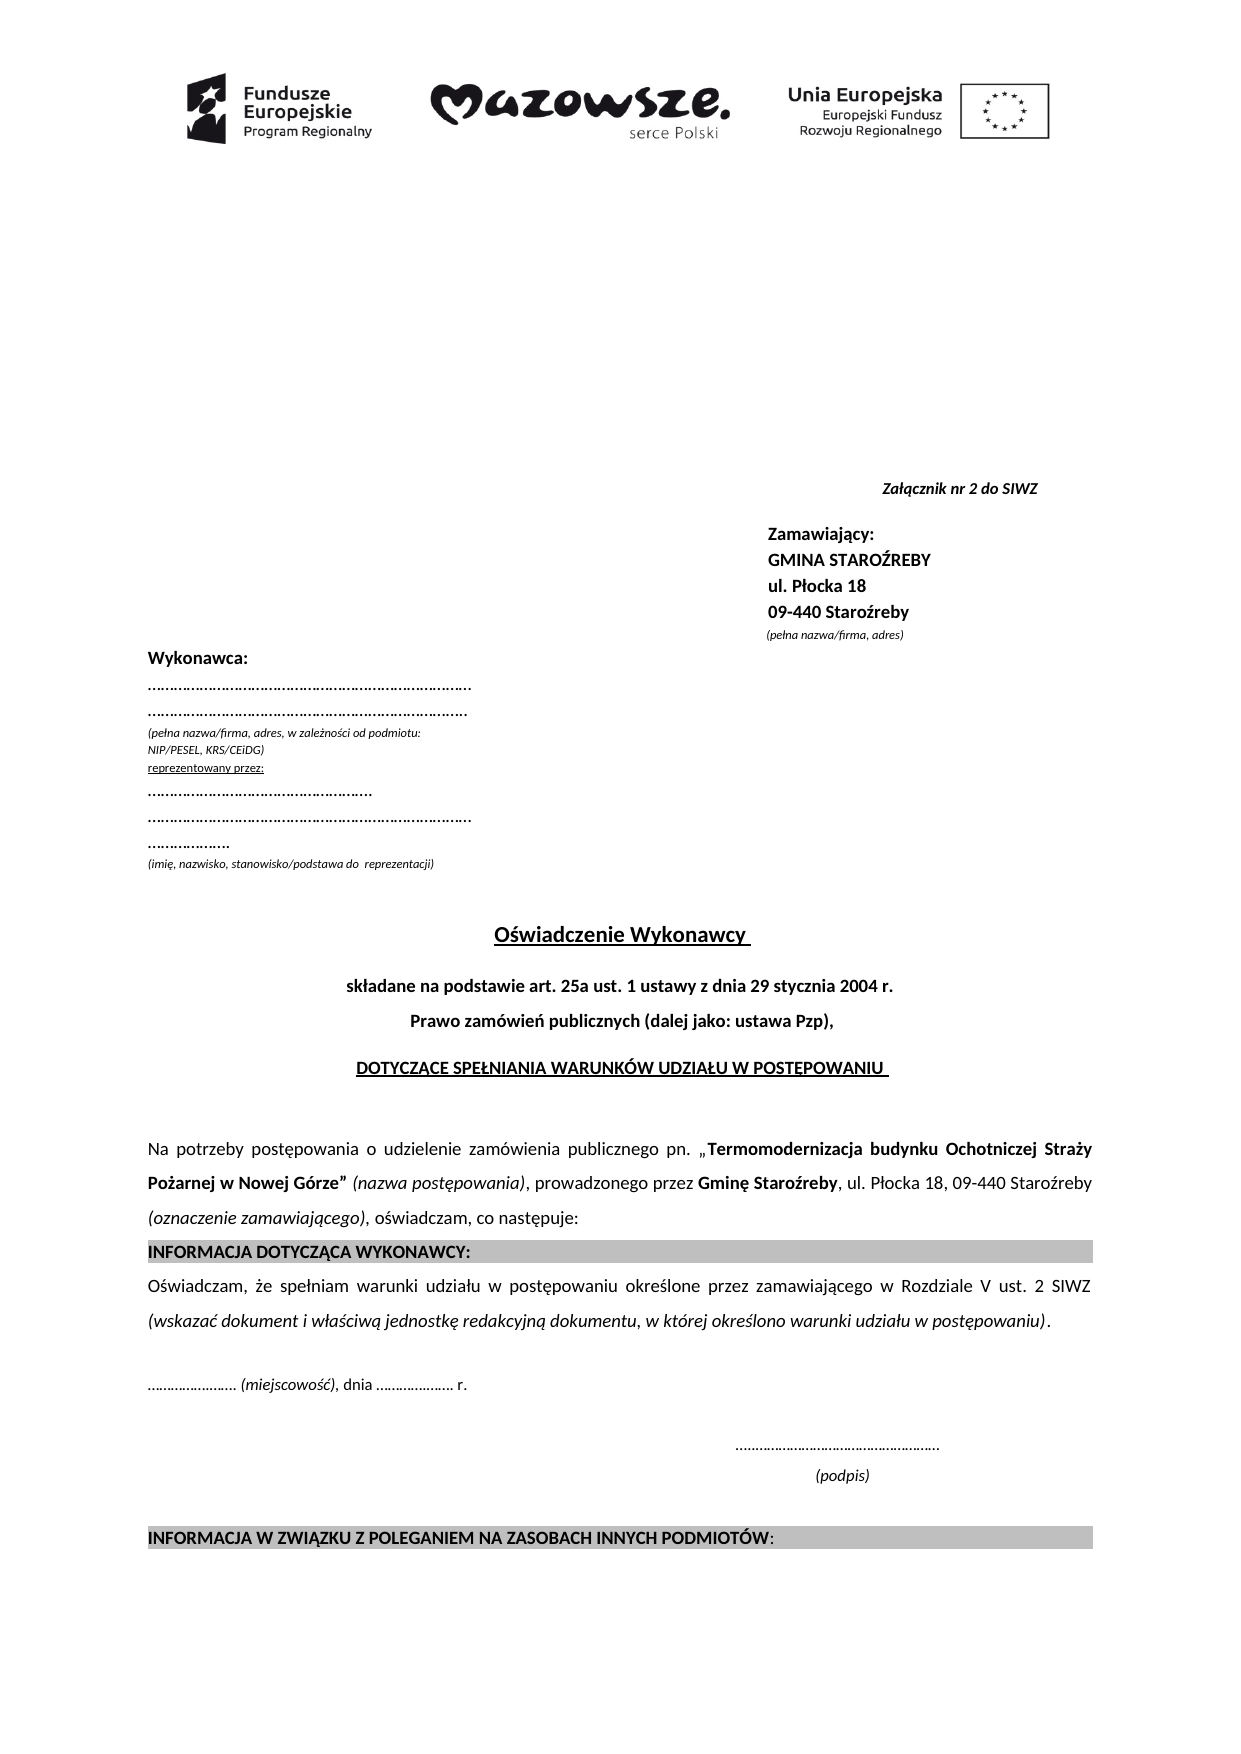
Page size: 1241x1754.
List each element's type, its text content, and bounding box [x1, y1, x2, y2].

text (pełna nazwa/firma, adres) [148, 627, 1093, 642]
text 09-440 Staroźreby [768, 601, 1093, 624]
text Prawo zamówień publicznych (dalej jako: ustawa Pzp), [148, 1009, 1093, 1032]
text (pełna nazwa/firma, adres, w zależności od podmiotu: NIP/PESEL, KRS/CEiDG) [148, 725, 472, 758]
text składane na podstawie art. 25a ust. 1 ustawy z dnia 29 stycznia 2004 r. [148, 975, 1093, 998]
text Zamawiający: [694, 522, 1093, 544]
text Załącznik nr 2 do SIWZ [694, 478, 1093, 499]
text Na potrzeby postępowania o udzielenie zamówienia publicznego pn. „Termomodernizacja budynku Ochotniczej Straży Pożarnej w Nowej Górze” (nazwa postępowania), prowadzonego przez Gminę Staroźreby, ul. Płocka 18, 09-440 Staroźreby (oznaczenie zamawiającego), oświadczam, co następuje: [148, 1137, 1093, 1229]
text (imię, nazwisko, stanowisko/podstawa do reprezentacji) [148, 857, 472, 872]
picture [187, 73, 1053, 144]
text Oświadczam, że spełniam warunki udziału w postępowaniu określone przez zamawiającego w Rozdziale V ust. 2 SIWZ (wskazać dokument i właściwą jednostkę redakcyjną dokumentu, w której określono warunki udziału w postępowaniu). [148, 1275, 1093, 1332]
text INFORMACJA W ZWIĄZKU Z POLEGANIEM NA ZASOBACH INNYCH PODMIOTÓW: [148, 1526, 1093, 1549]
text ul. Płocka 18 [768, 574, 1093, 597]
text INFORMACJA DOTYCZĄCA WYKONAWCY: [148, 1240, 1093, 1263]
text reprezentowany przez: [148, 760, 1093, 775]
text …..………………………………………… [148, 1435, 1093, 1455]
text Oświadczenie Wykonawcy [148, 920, 1093, 948]
text (podpis) [738, 1465, 1093, 1485]
text …………………………………………….…………………………………………………………………………………. [148, 778, 472, 853]
text …………….……. (miejscowość), dnia ………….……. r. [148, 1374, 1093, 1394]
text Wykonawca: [148, 646, 1093, 669]
text GMINA STAROŹREBY [768, 548, 1093, 571]
text DOTYCZĄCE SPEŁNIANIA WARUNKÓW UDZIAŁU W POSTĘPOWANIU [148, 1056, 1093, 1079]
text ………………………………………………………………………………………………………………………………….. [148, 672, 472, 721]
